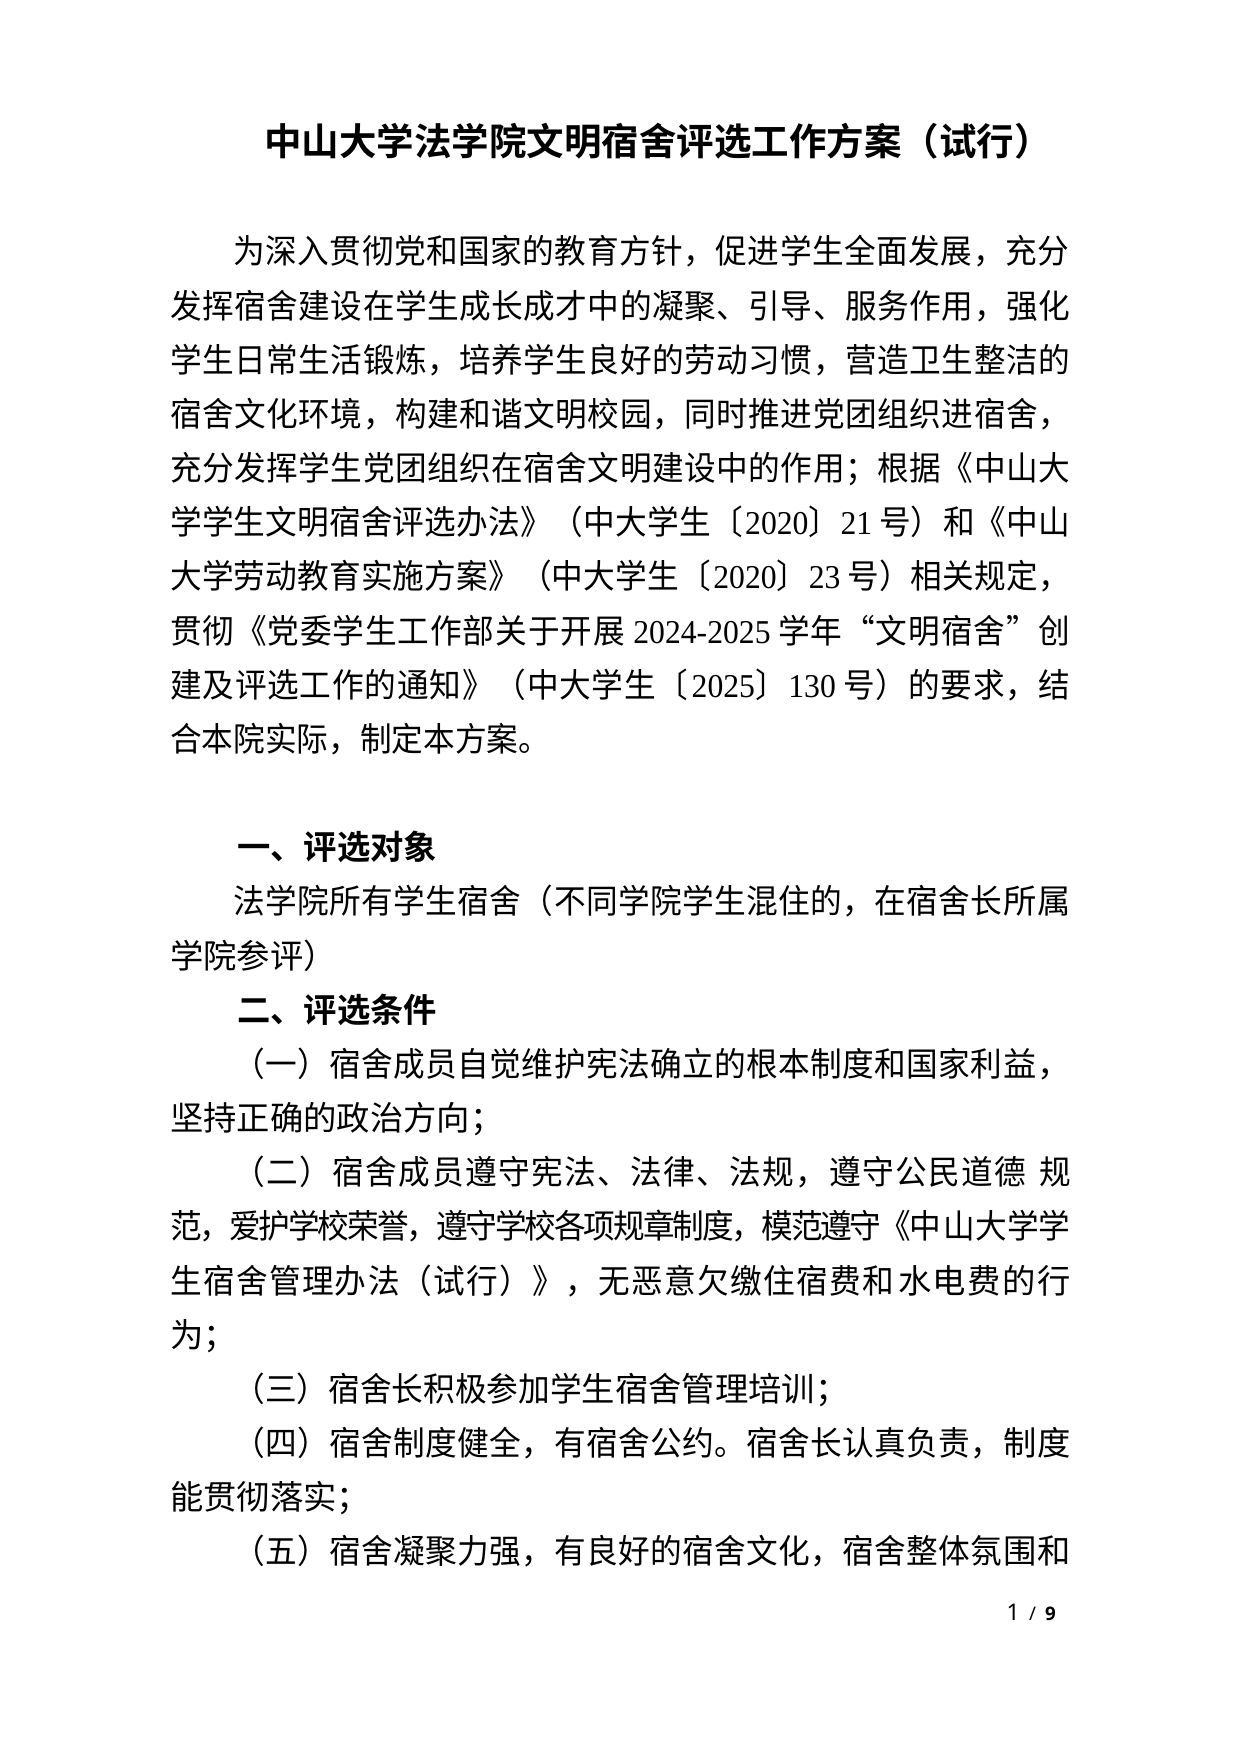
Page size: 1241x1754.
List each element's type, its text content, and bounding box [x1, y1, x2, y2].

text 一、评选对象 [170, 816, 1071, 871]
text （二）宿舍成员遵守宪法、法律、法规，遵守公民道德 规范，爱护学校荣誉，遵守学校各项规章制度，模范遵守《中山大学学生宿舍管理办法（试行）》，无恶意欠缴住宿费和水电费的行为； [170, 1141, 1071, 1358]
text 法学院所有学生宿舍（不同学院学生混住的，在宿舍长所属学院参评） [170, 871, 1071, 979]
text （四）宿舍制度健全，有宿舍公约。宿舍长认真负责，制度能贯彻落实； [170, 1412, 1071, 1521]
subtitle 中山大学法学院文明宿舍评选工作方案（试行） [89, 112, 1152, 166]
text 为深入贯彻党和国家的教育方针，促进学生全面发展，充分发挥宿舍建设在学生成长成才中的凝聚、引导、服务作用，强化学生日常生活锻炼，培养学生良好的劳动习惯，营造卫生整洁的宿舍文化环境，构建和谐文明校园，同时推进党团组织进宿舍，充分发挥学生党团组织在宿舍文明建设中的作用；根据《中山大学学生文明宿舍评选办法》（中大学生〔2020〕21号）和《中山大学劳动教育实施方案》（中大学生〔2020〕23号）相关规定，贯彻《党委学生工作部关于开展2024-2025学年“文明宿舍”创建及评选工作的通知》（中大学生〔2025〕130号）的要求，结合本院实际，制定本方案。 [170, 221, 1071, 762]
text （一）宿舍成员自觉维护宪法确立的根本制度和国家利益，坚持正确的政治方向； [170, 1033, 1071, 1141]
text （三）宿舍长积极参加学生宿舍管理培训； [170, 1358, 1071, 1412]
text 二、评选条件 [170, 979, 1071, 1033]
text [170, 1521, 1071, 1575]
